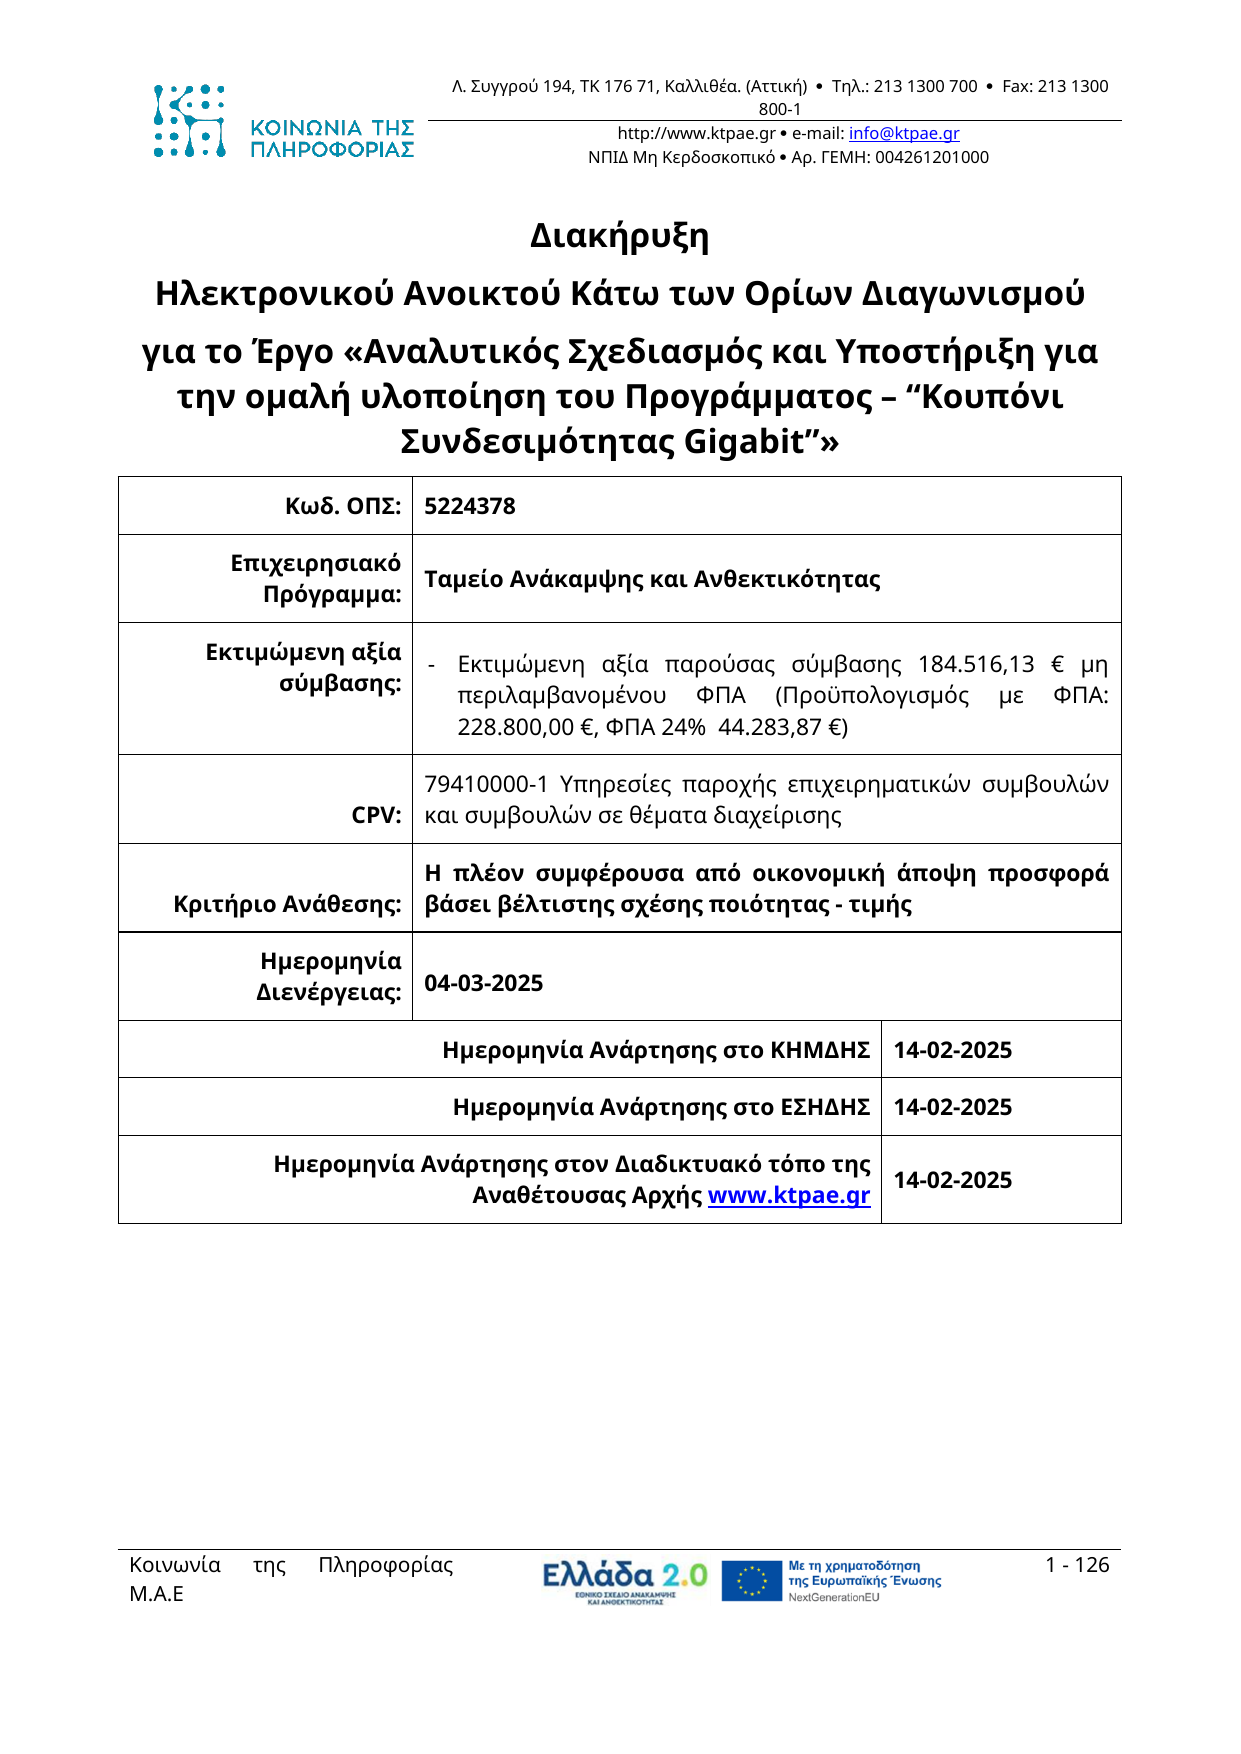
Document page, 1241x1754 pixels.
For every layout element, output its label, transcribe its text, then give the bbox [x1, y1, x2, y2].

table_cell 14-02-2025 [882, 1078, 1121, 1134]
table_cell 79410000-1 Υπηρεσίες παροχής επιχειρηματικών συμβουλών και συμβουλών σε θέματα διαχείρισης [413, 755, 1121, 843]
table_header Κωδ. ΟΠΣ: [119, 477, 412, 533]
picture [140, 75, 429, 164]
table_cell Εκτιμώμενη αξία παρούσας σύμβασης 184.516,13 € μη περιλαμβανομένου ΦΠΑ (Προϋπολογισμός με ΦΠΑ: 228.800,00 €, ΦΠΑ 24% 44.283,87 €) [413, 623, 1121, 754]
table_cell CPV: [119, 755, 412, 843]
table_cell 14-02-2025 [882, 1136, 1121, 1223]
table_cell Ημερομηνία Ανάρτησης στο ΚΗΜΔΗΣ [119, 1021, 881, 1077]
table_cell 04-03-2025 [413, 933, 1121, 1020]
picture [541, 1554, 948, 1606]
text Ηλεκτρονικού Ανοικτού Κάτω των Ορίων Διαγωνισμού [118, 269, 1122, 315]
table_cell Ημερομηνία Διενέργειας: [119, 933, 412, 1020]
table_cell Ημερομηνία Ανάρτησης στο ΕΣΗΔΗΣ [119, 1078, 881, 1134]
text για το Έργο «Αναλυτικός Σχεδιασμός και Υποστήριξη για την ομαλή υλοποίηση του Προγράμματος – “Κουπόνι Συνδεσιμότητας Gigabit”» [118, 327, 1122, 464]
table_cell Η πλέον συμφέρουσα από οικονομική άποψη προσφορά βάσει βέλτιστης σχέσης ποιότητας - τιμής [413, 844, 1121, 931]
table_cell Ταμείο Ανάκαμψης και Ανθεκτικότητας [413, 535, 1121, 622]
table_header 5224378 [413, 477, 1121, 533]
table_cell 14-02-2025 [882, 1021, 1121, 1077]
table_cell Εκτιμώμενη αξία σύμβασης: [119, 623, 412, 754]
table_cell Επιχειρησιακό Πρόγραμμα: [119, 535, 412, 622]
table_cell Κριτήριο Ανάθεσης: [119, 844, 412, 931]
table_cell Ημερομηνία Ανάρτησης στον Διαδικτυακό τόπο της Αναθέτουσας Αρχής www.ktpae.gr [119, 1136, 881, 1223]
text Διακήρυξη [118, 212, 1122, 257]
